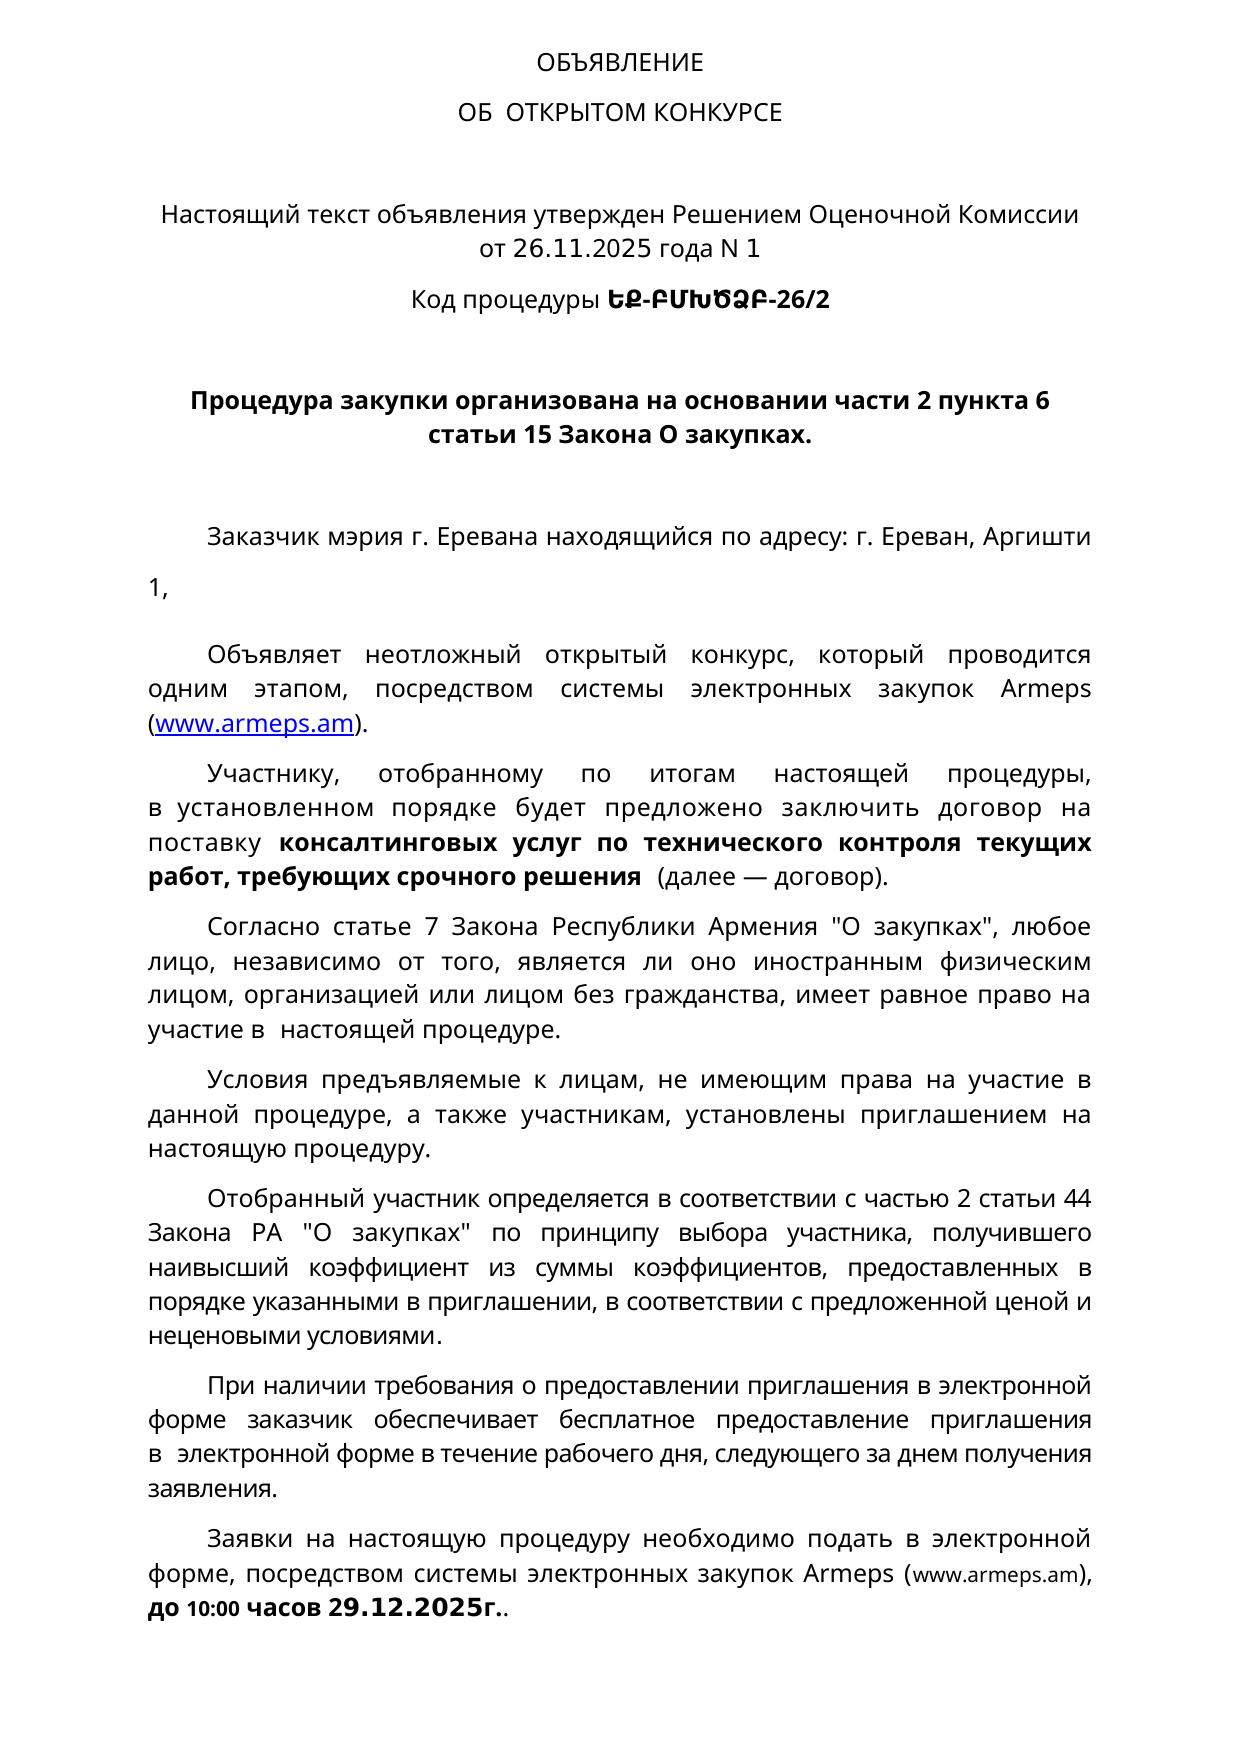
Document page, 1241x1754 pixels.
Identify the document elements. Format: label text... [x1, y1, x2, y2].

text Настоящий текст объявления утвержден Решением Оценочной Комиссии от 26.11.2025 года N 1 [148, 197, 1092, 265]
text Условия предъявляемые к лицам, не имеющим права на участие в данной процедуре, а также участникам, установлены приглашением на настоящую процедуру. [148, 1062, 1092, 1164]
text Код процедуры ԵՔ-ԲՄԽԾՁԲ-26/2 [148, 281, 1092, 315]
text Согласно статье 7 Закона Республики Армения "О закупках", любое лицо, независимо от того, является ли оно иностранным физическим лицом, организацией или лицом без гражданства, имеет равное право на участие в настоящей процедуре. [148, 909, 1092, 1046]
text Объявляет неотложный открытый конкурс, который проводится одним этапом, посредством системы электронных закупок Armeps (www.armeps.am). [148, 637, 1092, 739]
text Процедура закупки организована на основании части 2 пункта 6 статьи 15 Закона О закупках. [148, 383, 1092, 451]
text ОБ ОТКРЫТОМ КОНКУРСЕ [148, 95, 1092, 129]
text Участнику, отобранному по итогам настоящей процедуры, в установленном порядке будет предложено заключить договор на поставку консалтинговых услуг по технического контроля текущих работ, требующих срочного решения (далее — договор). [148, 756, 1092, 892]
text ОБЪЯВЛЕНИЕ [148, 44, 1092, 78]
text Отобранный участник определяется в соответствии с частью 2 статьи 44 Закона РА "О закупках" по принципу выбора участника, получившего наивысший коэффициент из суммы коэффициентов, предоставленных в порядке указанными в приглашении, в соответствии с предложенной ценой и неценовыми условиями. [148, 1181, 1092, 1351]
text При наличии требования о предоставлении приглашения в электронной форме заказчик обеспечивает бесплатное предоставление приглашения в электронной форме в течение рабочего дня, следующего за днем получения заявления. [148, 1368, 1092, 1504]
text Заявки на настоящую процедуру необходимо подать в электронной форме, посредством системы электронных закупок Armeps (www.armeps.am), до 10:00 часов 29.12.2025г.. [148, 1521, 1092, 1623]
text Заказчик мэрия г. Еревана находящийся по адресу: г. Ереван, Аргишти 1, [148, 518, 1092, 603]
